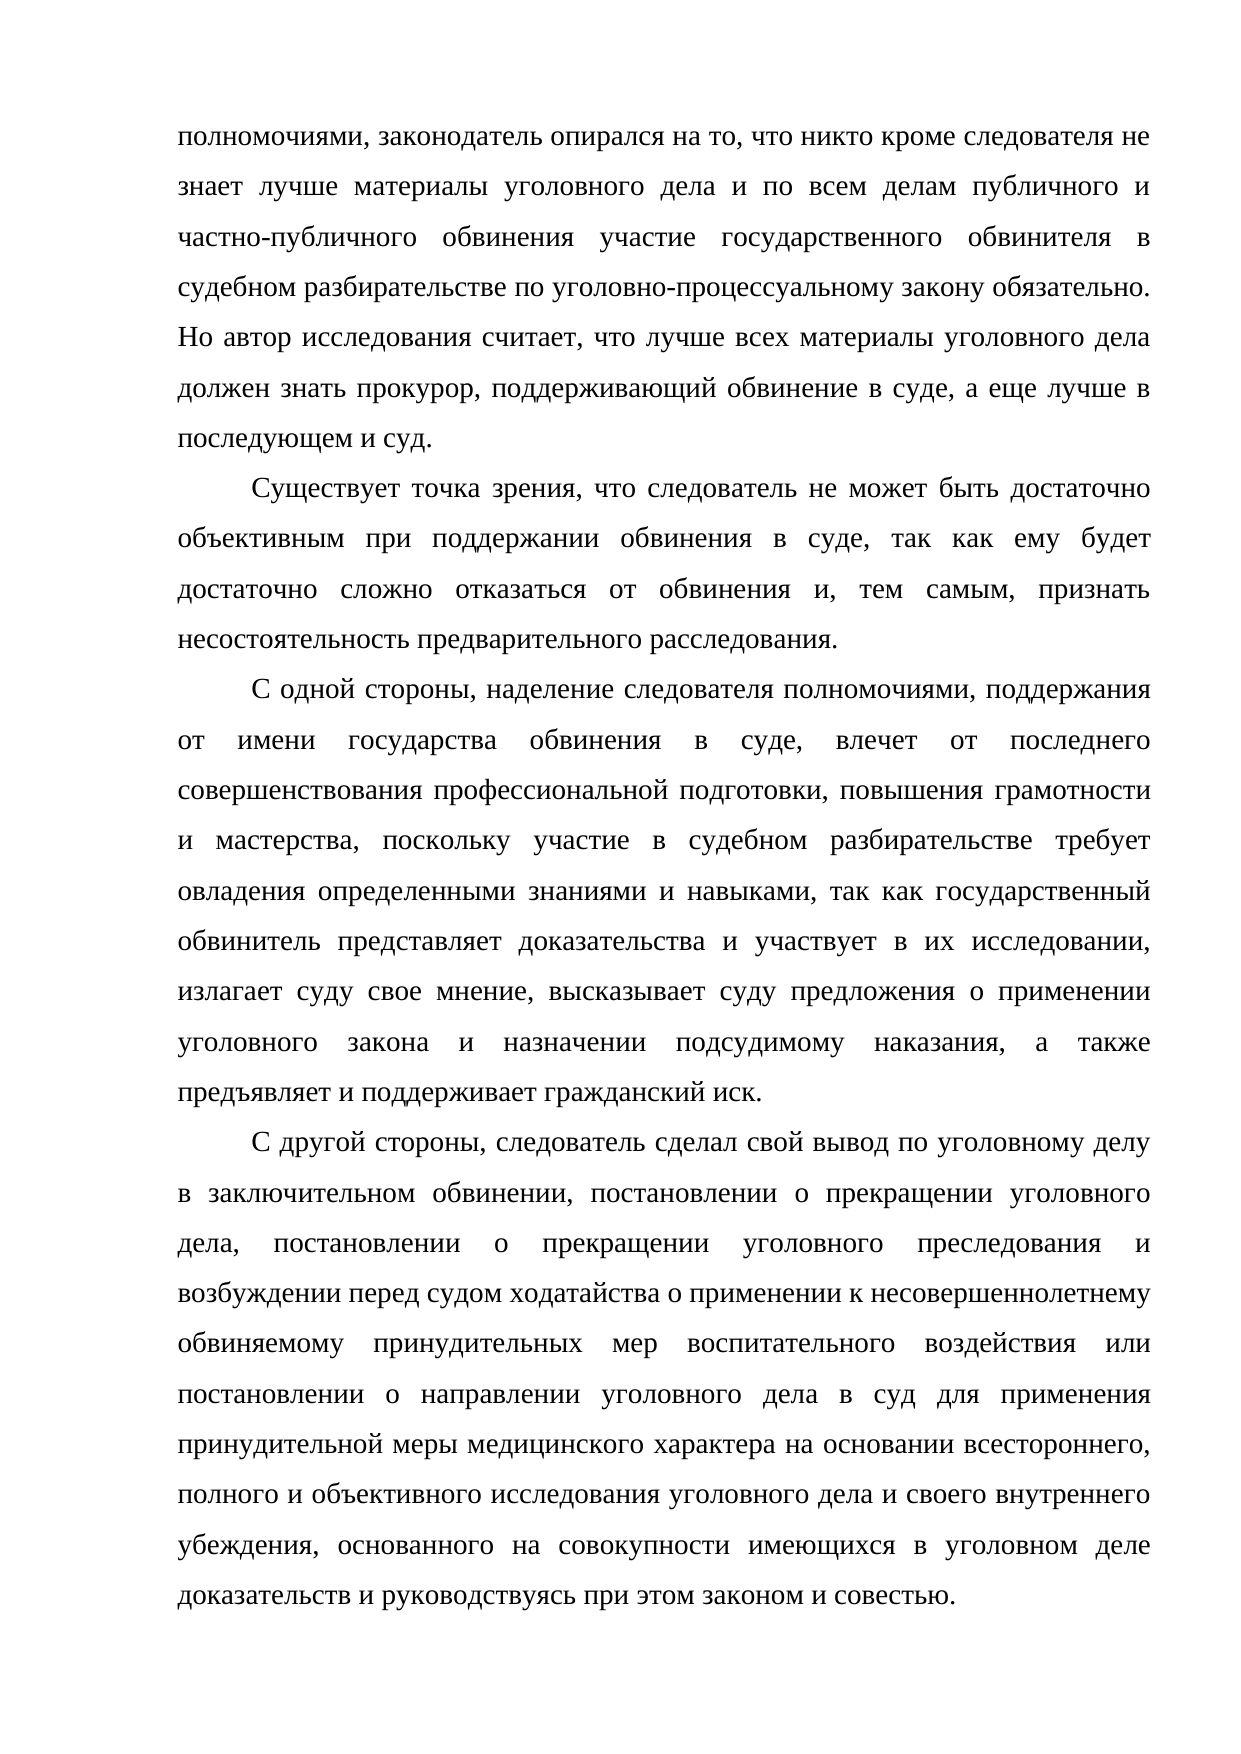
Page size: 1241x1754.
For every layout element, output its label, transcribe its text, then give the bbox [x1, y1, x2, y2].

text С одной стороны, наделение следователя полномочиями, поддержания от имени государства обвинения в суде, влечет от последнего совершенствования профессиональной подготовки, повышения грамотности и мастерства, поскольку участие в судебном разбирательстве требует овладения определенными знаниями и навыками, так как государственный обвинитель представляет доказательства и участвует в их исследовании, излагает суду свое мнение, высказывает суду предложения о применении уголовного закона и назначении подсудимому наказания, а также предъявляет и поддерживает гражданский иск. [177, 672, 1152, 1108]
text С другой стороны, следователь сделал свой вывод по уголовному делу в заключительном обвинении, постановлении о прекращении уголовного дела, постановлении о прекращении уголовного преследования и возбуждении перед судом ходатайства о применении к несовершеннолетнему обвиняемому принудительных мер воспитательного воздействия или постановлении о направлении уголовного дела в суд для применения принудительной меры медицинского характера на основании всестороннего, полного и объективного исследования уголовного дела и своего внутреннего убеждения, основанного на совокупности имеющихся в уголовном деле доказательств и руководствуясь при этом законом и совестью. [177, 1124, 1152, 1611]
text Существует точка зрения, что следователь не может быть достаточно объективным при поддержании обвинения в суде, так как ему будет достаточно сложно отказаться от обвинения и, тем самым, признать несостоятельность предварительного расследования. [177, 470, 1152, 655]
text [177, 118, 1152, 453]
